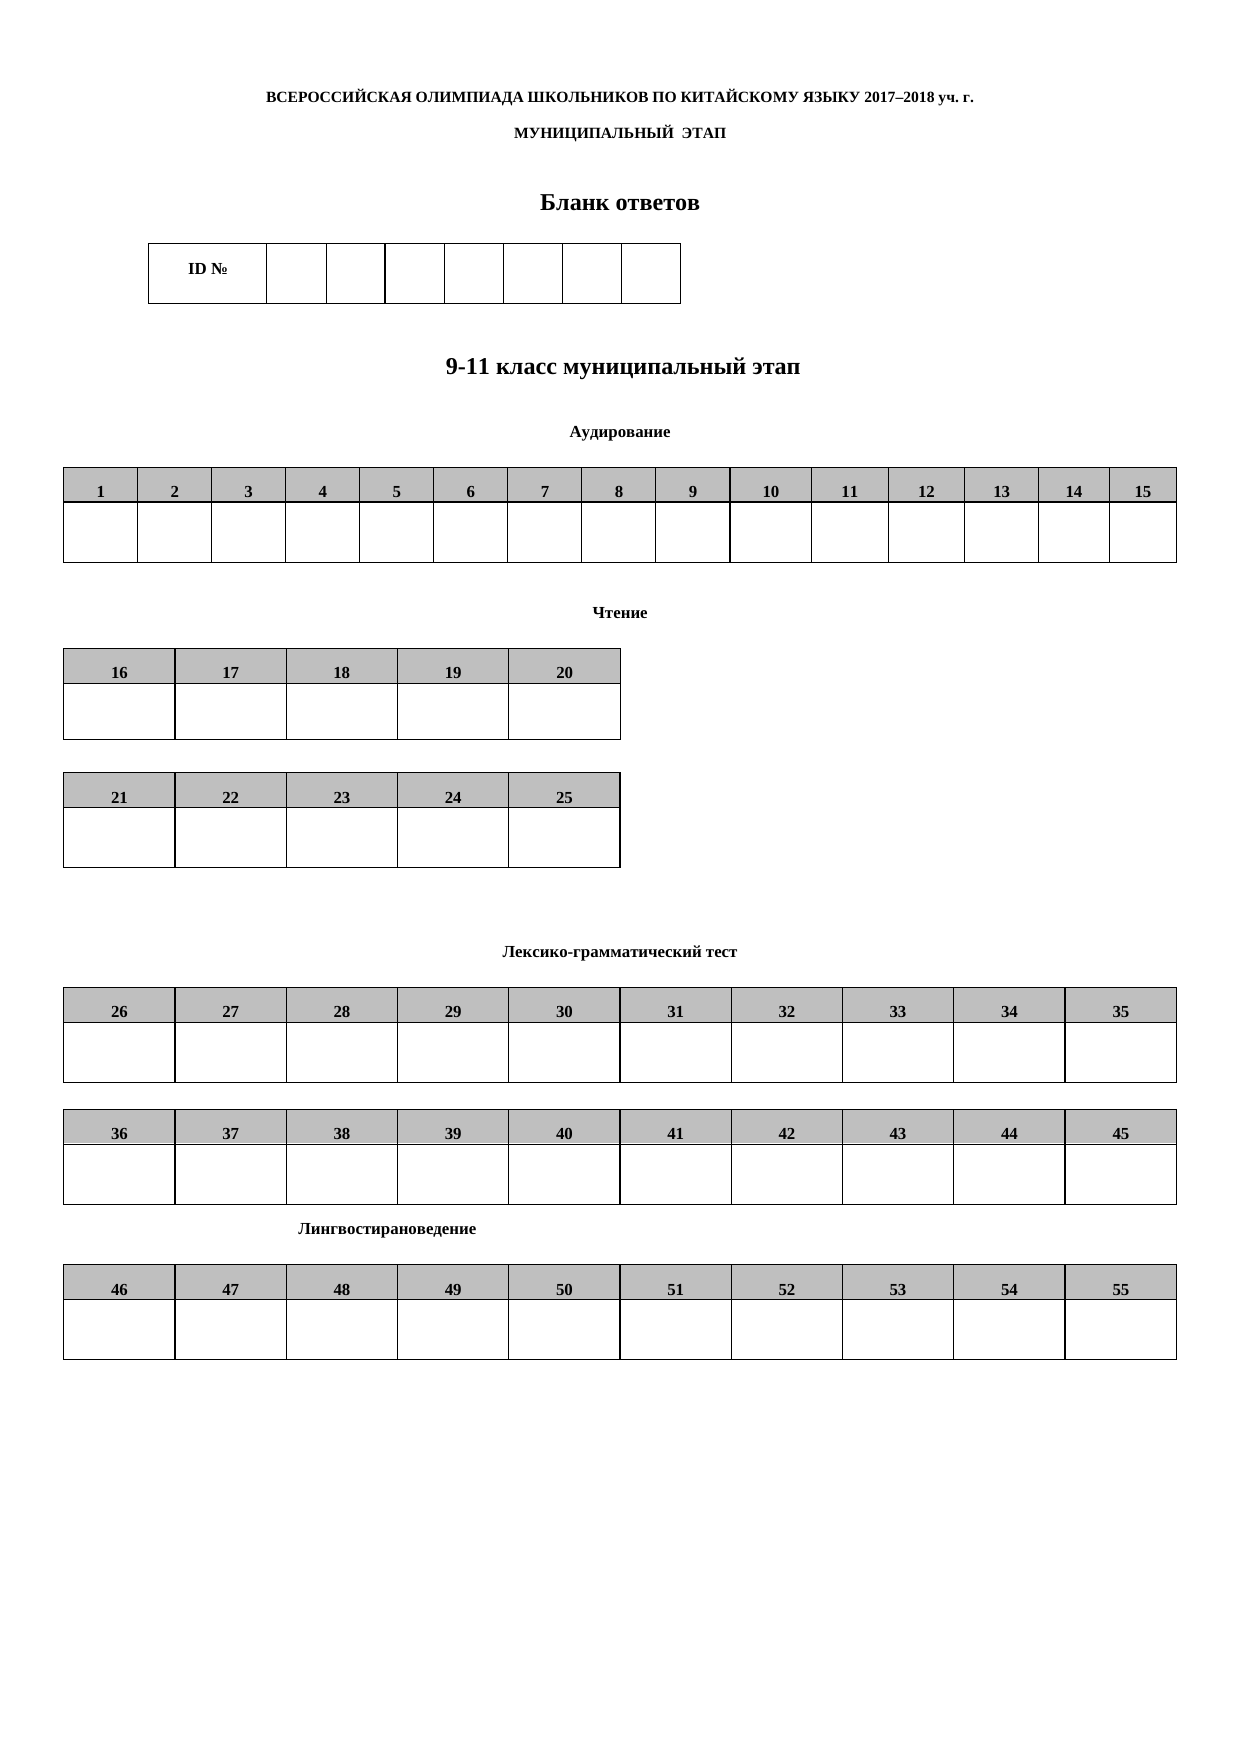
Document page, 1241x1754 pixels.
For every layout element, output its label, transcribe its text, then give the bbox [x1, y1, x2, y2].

table_cell [287, 1145, 397, 1204]
table_cell [176, 1023, 286, 1082]
table_header 38 [287, 1110, 397, 1143]
table_header 39 [398, 1110, 508, 1143]
table_cell [1039, 503, 1109, 562]
table_cell [843, 1023, 953, 1082]
text Чтение [75, 589, 1165, 622]
table_header 34 [954, 988, 1064, 1022]
table_cell [287, 1300, 397, 1359]
table_cell [64, 1145, 174, 1204]
table_cell [398, 1300, 508, 1359]
table_header [622, 244, 680, 302]
table_cell [843, 1300, 953, 1359]
table_cell [398, 1023, 508, 1082]
table_cell [732, 1023, 842, 1082]
table_header 55 [1066, 1265, 1176, 1299]
table_header 37 [176, 1110, 286, 1143]
table_cell [1066, 1300, 1176, 1359]
table_header [386, 244, 444, 302]
table_header 54 [954, 1265, 1064, 1299]
table_header 2 [138, 468, 211, 501]
table_header 50 [509, 1265, 619, 1299]
table_cell [889, 503, 964, 562]
text ВСЕРОССИЙСКАЯ ОЛИМПИАДА ШКОЛЬНИКОВ ПО КИТАЙСКОМУ ЯЗЫКУ 2017–2018 уч. г. [75, 75, 1165, 106]
table_header 53 [843, 1265, 953, 1299]
table_header 11 [812, 468, 888, 501]
table_header [504, 244, 562, 302]
table_header 20 [509, 649, 620, 683]
table_cell [509, 1023, 619, 1082]
table_cell [508, 503, 581, 562]
table_cell [843, 1145, 953, 1204]
table_cell [176, 1300, 286, 1359]
text МУНИЦИПАЛЬНЫЙ ЭТАП [75, 111, 1165, 142]
table_cell [621, 1300, 731, 1359]
table_cell [954, 1300, 1064, 1359]
table_header 22 [176, 773, 286, 807]
text Бланк ответов [75, 167, 1165, 215]
table_header 1 [64, 468, 137, 501]
table_cell [286, 503, 359, 562]
table_header 40 [509, 1110, 619, 1143]
table_header 13 [965, 468, 1038, 501]
text 9-11 класс муниципальный этап [75, 332, 1165, 379]
table_header 28 [287, 988, 397, 1022]
table_cell [1110, 503, 1176, 562]
table_cell [176, 808, 286, 867]
table_cell [398, 684, 508, 739]
table_cell [509, 1300, 619, 1359]
table_cell [731, 503, 811, 562]
table_header 12 [889, 468, 964, 501]
table_cell [621, 1145, 731, 1204]
table_cell [621, 1023, 731, 1082]
table_cell [434, 503, 507, 562]
table_cell [582, 503, 655, 562]
table_header 36 [64, 1110, 174, 1143]
table_cell [965, 503, 1038, 562]
table_header 15 [1110, 468, 1176, 501]
table_header 30 [509, 988, 619, 1022]
table_header 32 [732, 988, 842, 1022]
table_cell [1066, 1023, 1176, 1082]
table_header [267, 244, 326, 302]
table_header 31 [621, 988, 731, 1022]
table_cell [398, 1145, 508, 1204]
table_header 4 [286, 468, 359, 501]
table_cell [398, 808, 508, 867]
table_header 29 [398, 988, 508, 1022]
table_header 46 [64, 1265, 174, 1299]
table_cell [656, 503, 729, 562]
table_header 26 [64, 988, 174, 1022]
table_cell [64, 1300, 174, 1359]
text Лексико-грамматический тест [75, 928, 1165, 961]
table_cell [287, 808, 397, 867]
table_header 33 [843, 988, 953, 1022]
table_cell [509, 1145, 619, 1204]
table_header 48 [287, 1265, 397, 1299]
table_header 14 [1039, 468, 1109, 501]
table_cell [176, 684, 286, 739]
table_header 21 [64, 773, 174, 807]
table_header 52 [732, 1265, 842, 1299]
table_cell [812, 503, 888, 562]
table_header 45 [1066, 1110, 1176, 1143]
table_cell [287, 1023, 397, 1082]
table_header 44 [954, 1110, 1064, 1143]
table_header 47 [176, 1265, 286, 1299]
table_header 16 [64, 649, 174, 683]
table_cell [509, 684, 620, 739]
table_header 51 [621, 1265, 731, 1299]
table_header 18 [287, 649, 397, 683]
table_header 3 [212, 468, 285, 501]
table_header 17 [176, 649, 286, 683]
table_cell [287, 684, 397, 739]
table_header ID № [149, 244, 266, 302]
table_header [445, 244, 503, 302]
table_header 8 [582, 468, 655, 501]
table_header 49 [398, 1265, 508, 1299]
table_cell [732, 1145, 842, 1204]
table_header [563, 244, 621, 302]
table_cell [212, 503, 285, 562]
table_header [327, 244, 384, 302]
table_cell [64, 503, 137, 562]
table_header 24 [398, 773, 508, 807]
table_header 7 [508, 468, 581, 501]
table_header 35 [1066, 988, 1176, 1022]
table_cell [176, 1145, 286, 1204]
table_header 19 [398, 649, 508, 683]
table_cell [138, 503, 211, 562]
table_cell [64, 808, 174, 867]
table_cell [360, 503, 433, 562]
table_cell [64, 1023, 174, 1082]
table_cell [954, 1023, 1064, 1082]
table_header 42 [732, 1110, 842, 1143]
table_header 43 [843, 1110, 953, 1143]
table_cell [954, 1145, 1064, 1204]
table_header 25 [509, 773, 619, 807]
table_header 27 [176, 988, 286, 1022]
table_header 6 [434, 468, 507, 501]
table_header 41 [621, 1110, 731, 1143]
table_header 23 [287, 773, 397, 807]
table_header 10 [731, 468, 811, 501]
table_cell [732, 1300, 842, 1359]
table_cell [64, 684, 174, 739]
table_header 5 [360, 468, 433, 501]
table_cell [509, 808, 619, 867]
table_header 9 [656, 468, 729, 501]
text Аудирование [75, 407, 1165, 441]
text Лингвостирановедение [75, 1205, 1165, 1238]
table_cell [1066, 1145, 1176, 1204]
